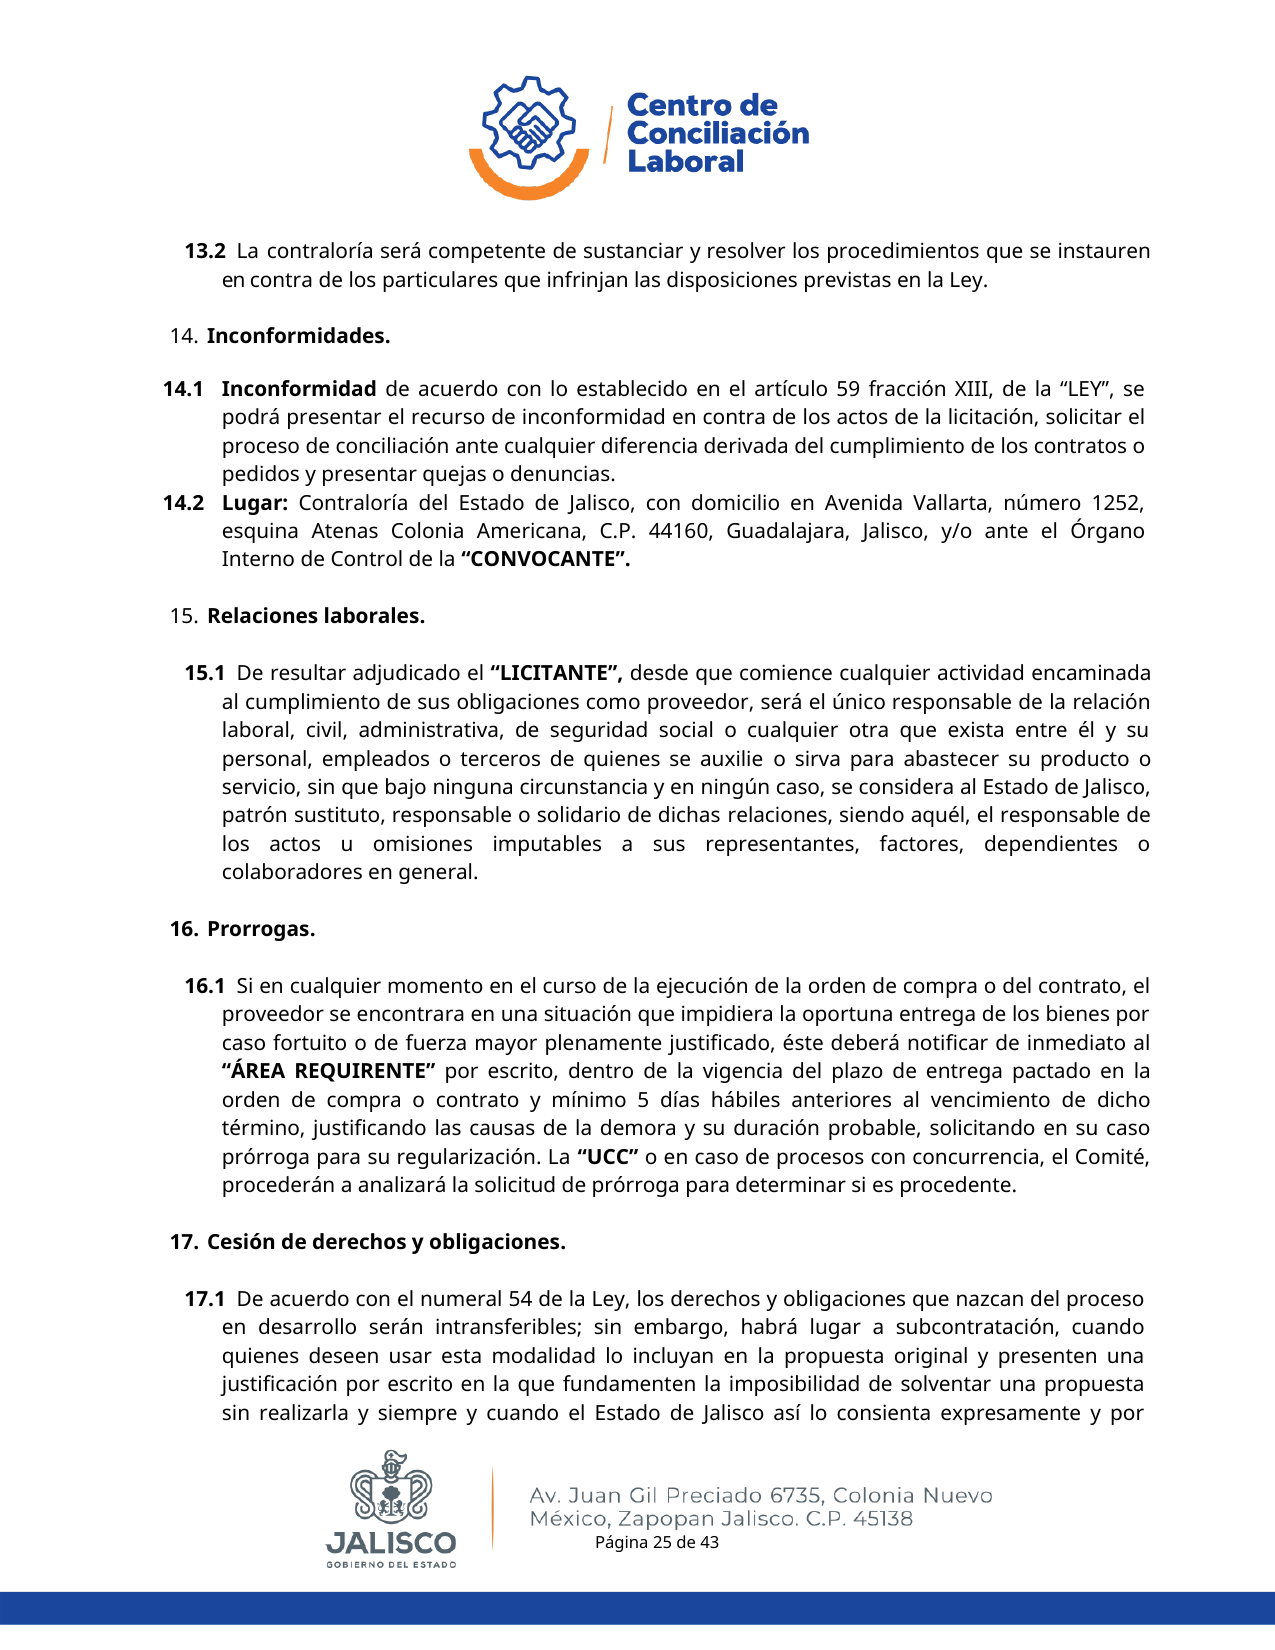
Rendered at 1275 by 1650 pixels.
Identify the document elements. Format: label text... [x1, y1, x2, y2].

list Si en cualquier momento en el curso de la ejecución de la orden de compra o del contrato, el proveedor se encontrara en una situación que impidiera la oportuna entrega de los bienes por caso fortuito o de fuerza mayor plenamente justificado, éste deberá notificar de inmediato al “ÁREA REQUIRENTE” por escrito, dentro de la vigencia del plazo de entrega pactado en la orden de compra o contrato y mínimo 5 días hábiles anteriores al vencimiento de dicho término, justificando las causas de la demora y su duración probable, solicitando en su caso prórroga para su regularización. La “UCC” o en caso de procesos con concurrencia, el Comité, procederán a analizará la solicitud de prórroga para determinar si es procedente. [184, 971, 1152, 1199]
list De resultar adjudicado el “LICITANTE”, desde que comience cualquier actividad encaminada al cumplimiento de sus obligaciones como proveedor, será el único responsable de la relación laboral, civil, administrativa, de seguridad social o cualquier otra que exista entre él y su personal, empleados o terceros de quienes se auxilie o sirva para abastecer su producto o servicio, sin que bajo ninguna circunstancia y en ningún caso, se considera al Estado de Jalisco, patrón sustituto, responsable o solidario de dichas relaciones, siendo aquél, el responsable de los actos u omisiones imputables a sus representantes, factores, dependientes o colaboradores en general. [184, 658, 1152, 886]
picture [0, 3, 1275, 1650]
subtitle Prorrogas. [169, 914, 1146, 943]
subtitle Relaciones laborales. [169, 601, 1146, 630]
subtitle Inconformidad de acuerdo con lo establecido en el artículo 59 fracción XIII, de la “LEY”, se podrá presentar el recurso de inconformidad en contra de los actos de la licitación, solicitar el proceso de conciliación ante cualquier diferencia derivada del cumplimiento de los contratos o pedidos y presentar quejas o denuncias. [162, 374, 1146, 488]
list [184, 1284, 1146, 1426]
subtitle Cesión de derechos y obligaciones. [169, 1227, 1146, 1256]
list La contraloría será competente de sustanciar y resolver los procedimientos que se instauren en contra de los particulares que infrinjan las disposiciones previstas en la Ley. [184, 236, 1152, 293]
subtitle Lugar: Contraloría del Estado de Jalisco, con domicilio en Avenida Vallarta, número 1252, esquina Atenas Colonia Americana, C.P. 44160, Guadalajara, Jalisco, y/o ante el Órgano Interno de Control de la “CONVOCANTE”. [162, 488, 1146, 573]
subtitle Inconformidades. [169, 322, 1146, 350]
